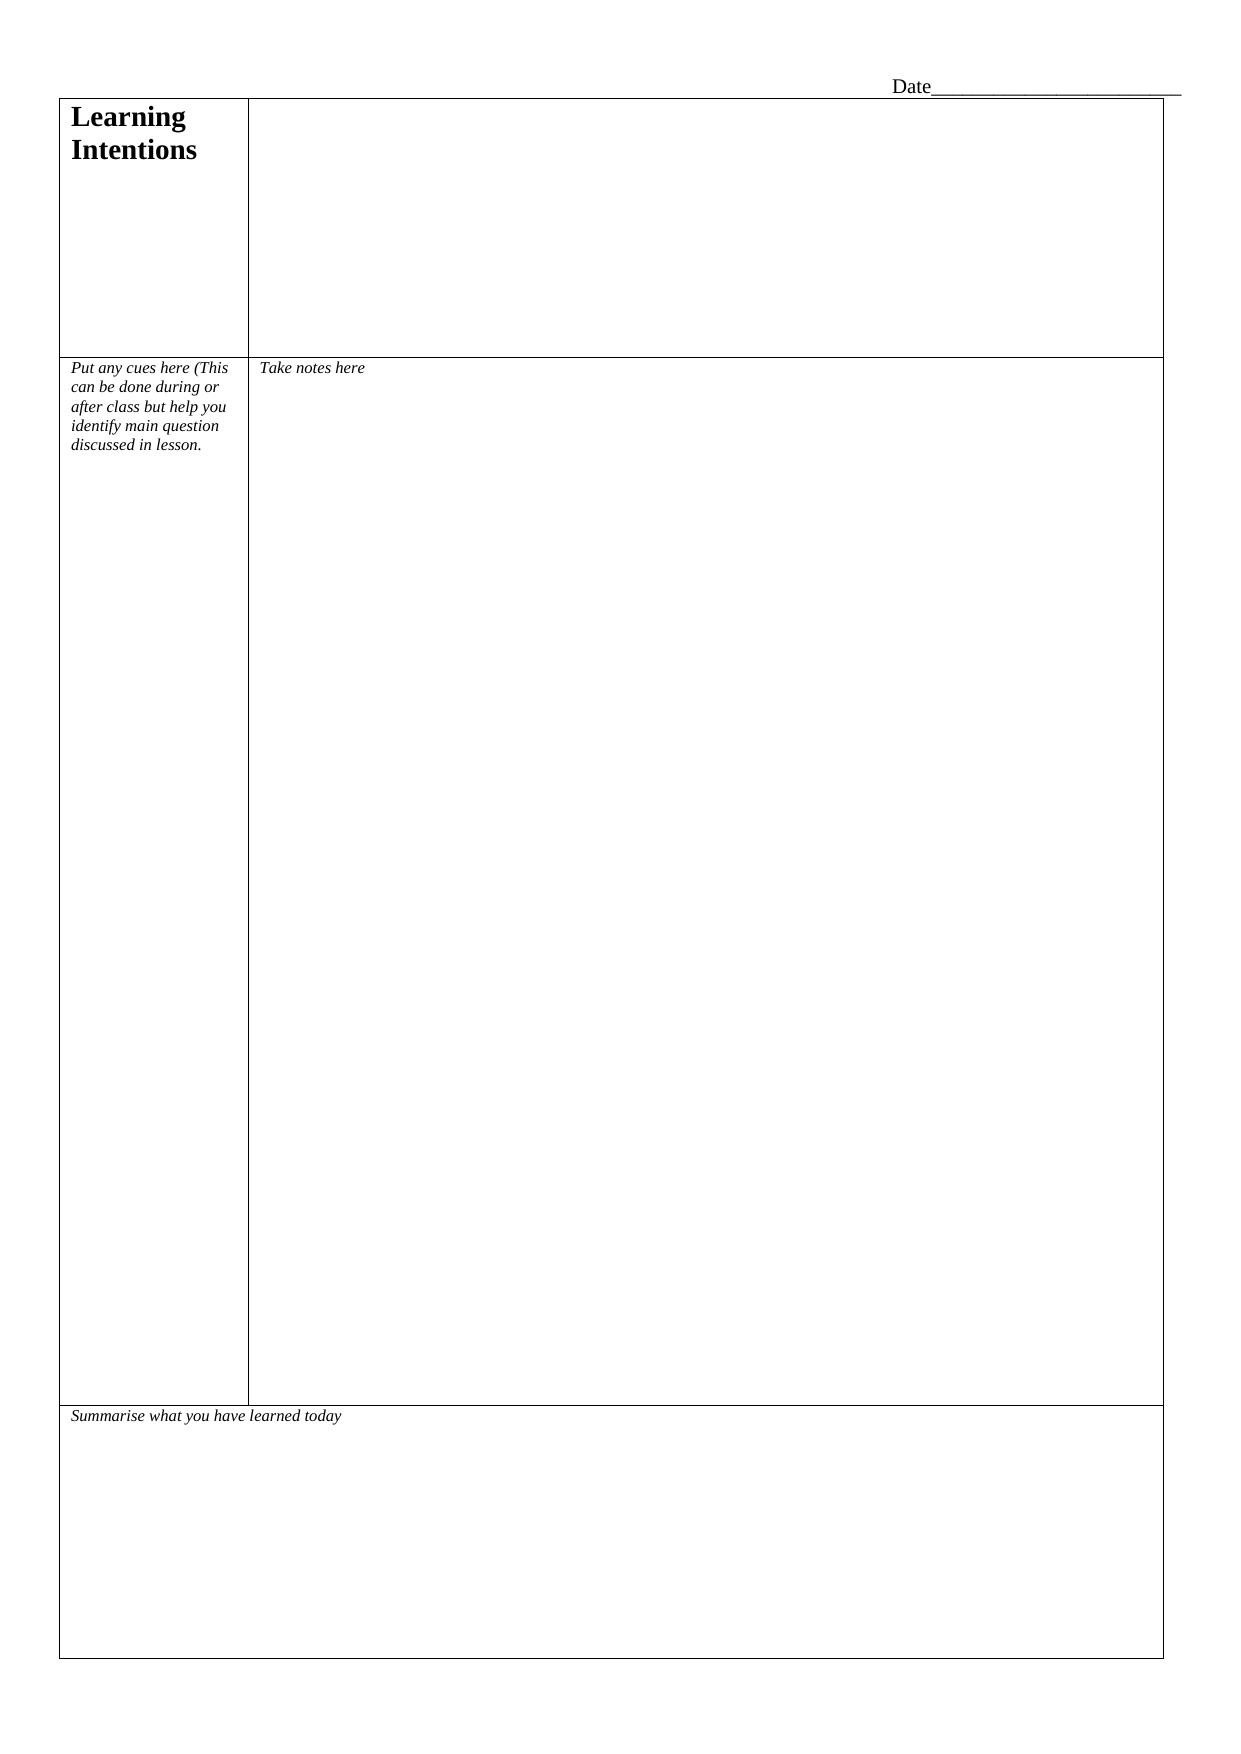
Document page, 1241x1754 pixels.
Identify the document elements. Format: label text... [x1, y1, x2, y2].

table_header Learning Intentions [60, 99, 248, 357]
table_cell Take notes here [249, 358, 1163, 1405]
table_cell Summarise what you have learned today [60, 1406, 1163, 1658]
table_cell Put any cues here (This can be done during or after class but help you identify main question discussed in lesson. [60, 358, 248, 1405]
table_header [249, 99, 1163, 357]
